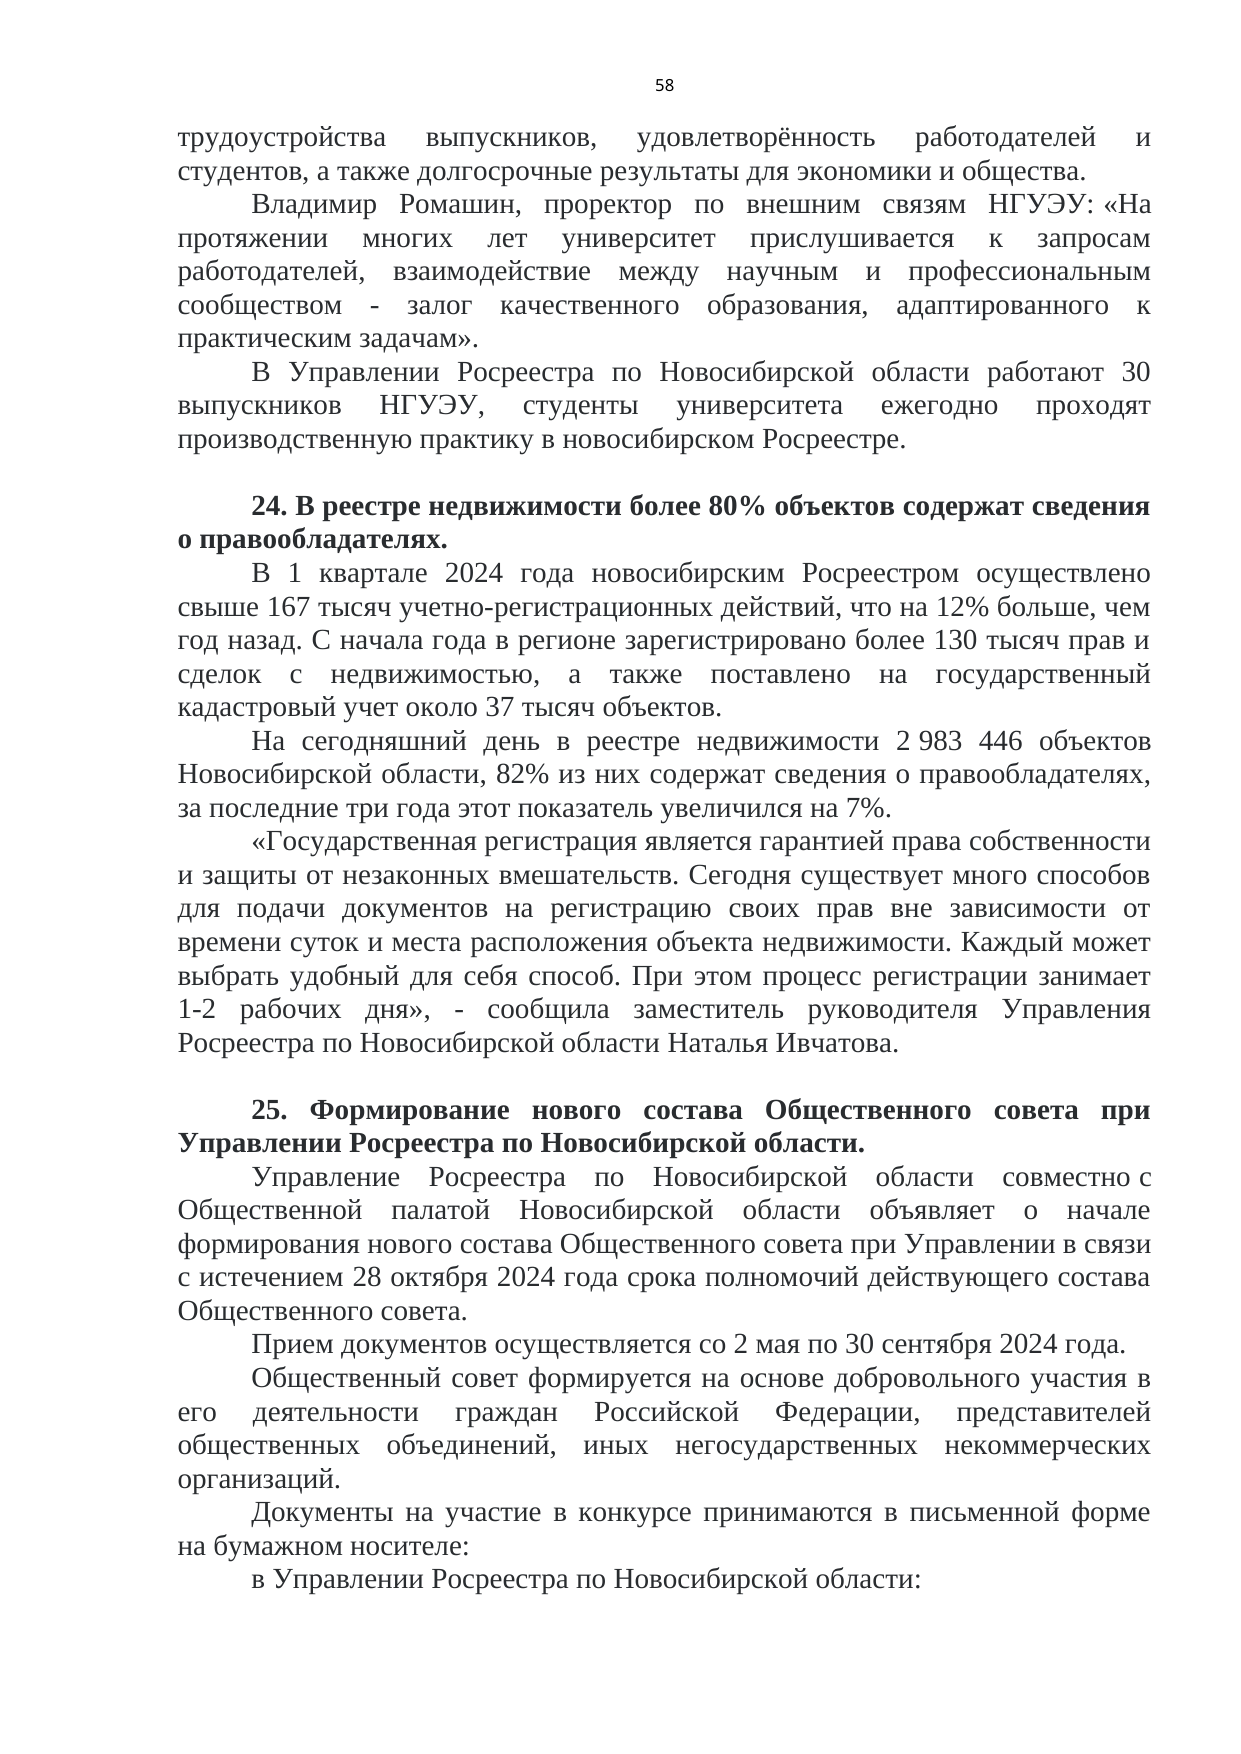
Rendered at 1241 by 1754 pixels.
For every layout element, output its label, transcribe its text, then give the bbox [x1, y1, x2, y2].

text 24. В реестре недвижимости более 80% объектов содержат сведения о правообладателях. [177, 488, 1152, 555]
text «Государственная регистрация является гарантией права собственности и защиты от незаконных вмешательств. Сегодня существует много способов для подачи документов на регистрацию своих прав вне зависимости от времени суток и места расположения объекта недвижимости. Каждый может выбрать удобный для себя способ. При этом процесс регистрации занимает 1-2 рабочих дня», - сообщила заместитель руководителя Управления Росреестра по Новосибирской области Наталья Ивчатова. [177, 823, 1152, 1058]
text Общественный совет формируется на основе добровольного участия в его деятельности граждан Российской Федерации, представителей общественных объединений, иных негосударственных некоммерческих организаций. [177, 1360, 1152, 1494]
text Владимир Ромашин, проректор по внешним связям НГУЭУ: «На протяжении многих лет университет прислушивается к запросам работодателей, взаимодействие между научным и профессиональным сообществом - залог качественного образования, адаптированного к практическим задачам». [177, 186, 1152, 354]
text В Управлении Росреестра по Новосибирской области работают 30 выпускников НГУЭУ, студенты университета ежегодно проходят производственную практику в новосибирском Росреестре. [177, 354, 1152, 454]
text В 1 квартале 2024 года новосибирским Росреестром осуществлено свыше 167 тысяч учетно-регистрационных действий, что на 12% больше, чем год назад. С начала года в регионе зарегистрировано более 130 тысяч прав и сделок с недвижимостью, а также поставлено на государственный кадастровый учет около 37 тысяч объектов. [177, 555, 1152, 723]
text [177, 119, 1152, 186]
text Документы на участие в конкурсе принимаются в письменной форме на бумажном носителе: [177, 1494, 1152, 1561]
text Прием документов осуществляется со 2 мая по 30 сентября 2024 года. [177, 1327, 1152, 1360]
text в Управлении Росреестра по Новосибирской области: [177, 1561, 1152, 1595]
text На сегодняшний день в реестре недвижимости 2 983 446 объектов Новосибирской области, 82% из них содержат сведения о правообладателях, за последние три года этот показатель увеличился на 7%. [177, 723, 1152, 823]
text Управление Росреестра по Новосибирской области совместно с Общественной палатой Новосибирской области объявляет о начале формирования нового состава Общественного совета при Управлении в связи с истечением 28 октября 2024 года срока полномочий действующего состава Общественного совета. [177, 1159, 1152, 1327]
text 25. Формирование нового состава Общественного совета при Управлении Росреестра по Новосибирской области. [177, 1092, 1152, 1159]
